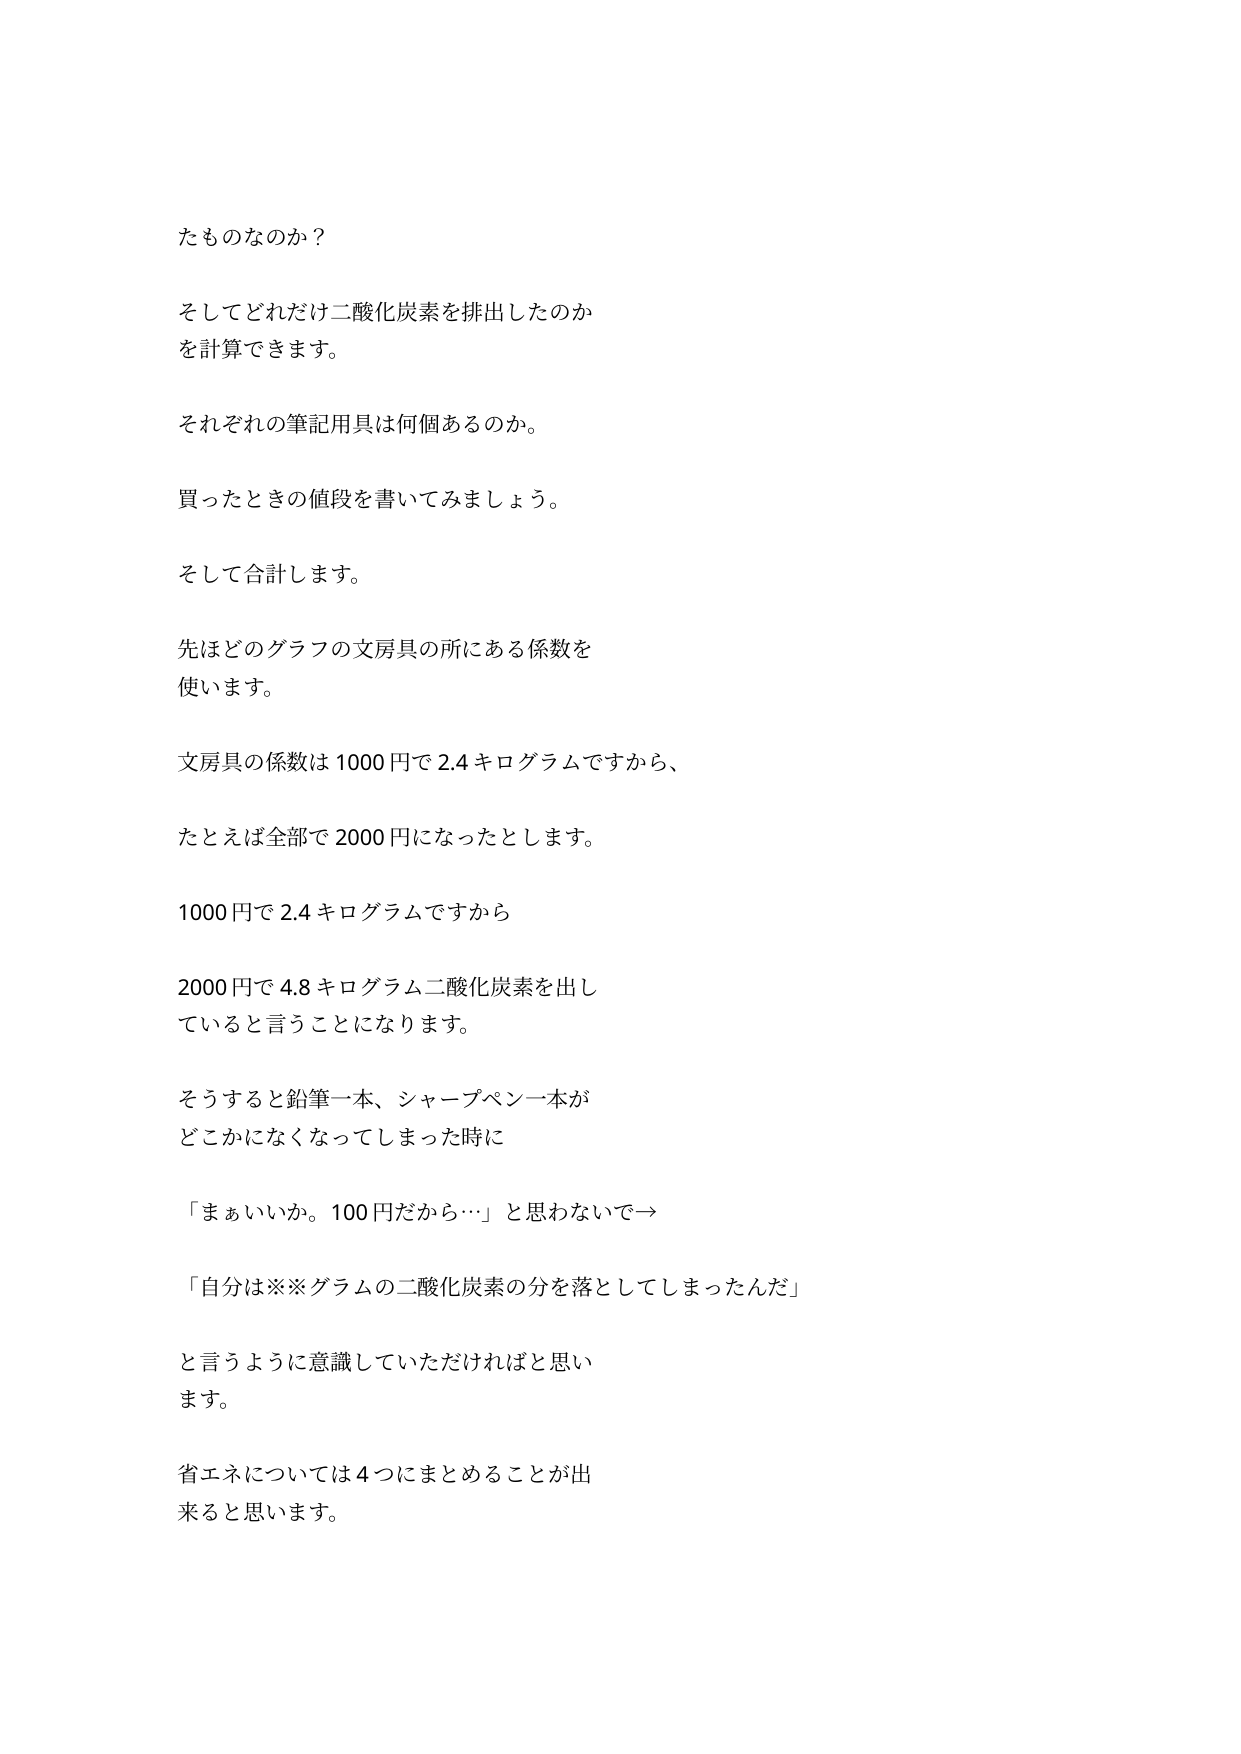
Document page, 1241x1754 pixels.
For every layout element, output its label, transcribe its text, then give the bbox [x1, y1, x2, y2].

text 買ったときの値段を書いてみましょう。 [177, 479, 1063, 517]
text 「自分は※※グラムの二酸化炭素の分を落としてしまったんだ」 [177, 1267, 1063, 1304]
text そして合計します。 [177, 554, 1063, 592]
text そしてどれだけ二酸化炭素を排出したのか [177, 292, 1063, 329]
text 先ほどのグラフの文房具の所にある係数を [177, 629, 1063, 667]
text たとえば全部で2000円になったとします。 [177, 817, 1063, 854]
text 2000円で4.8キログラム二酸化炭素を出し [177, 967, 1063, 1004]
text ます。 [177, 1379, 1063, 1417]
text ていると言うことになります。 [177, 1004, 1063, 1042]
text を計算できます。 [177, 329, 1063, 367]
text たものなのか？ [177, 217, 1063, 254]
text どこかになくなってしまった時に [177, 1117, 1063, 1154]
text それぞれの筆記用具は何個あるのか。 [177, 404, 1063, 442]
text 来ると思います。 [177, 1492, 1063, 1529]
text 使います。 [177, 667, 1063, 704]
text 文房具の係数は1000円で2.4キログラムですから、 [177, 742, 1063, 779]
text 1000円で2.4キログラムですから [177, 892, 1063, 929]
text 「まぁいいか。100円だから…」と思わないで→ [177, 1192, 1063, 1229]
text と言うように意識していただければと思い [177, 1342, 1063, 1379]
text そうすると鉛筆一本、シャープペン一本が [177, 1079, 1063, 1117]
text 省エネについては4つにまとめることが出 [177, 1454, 1063, 1492]
